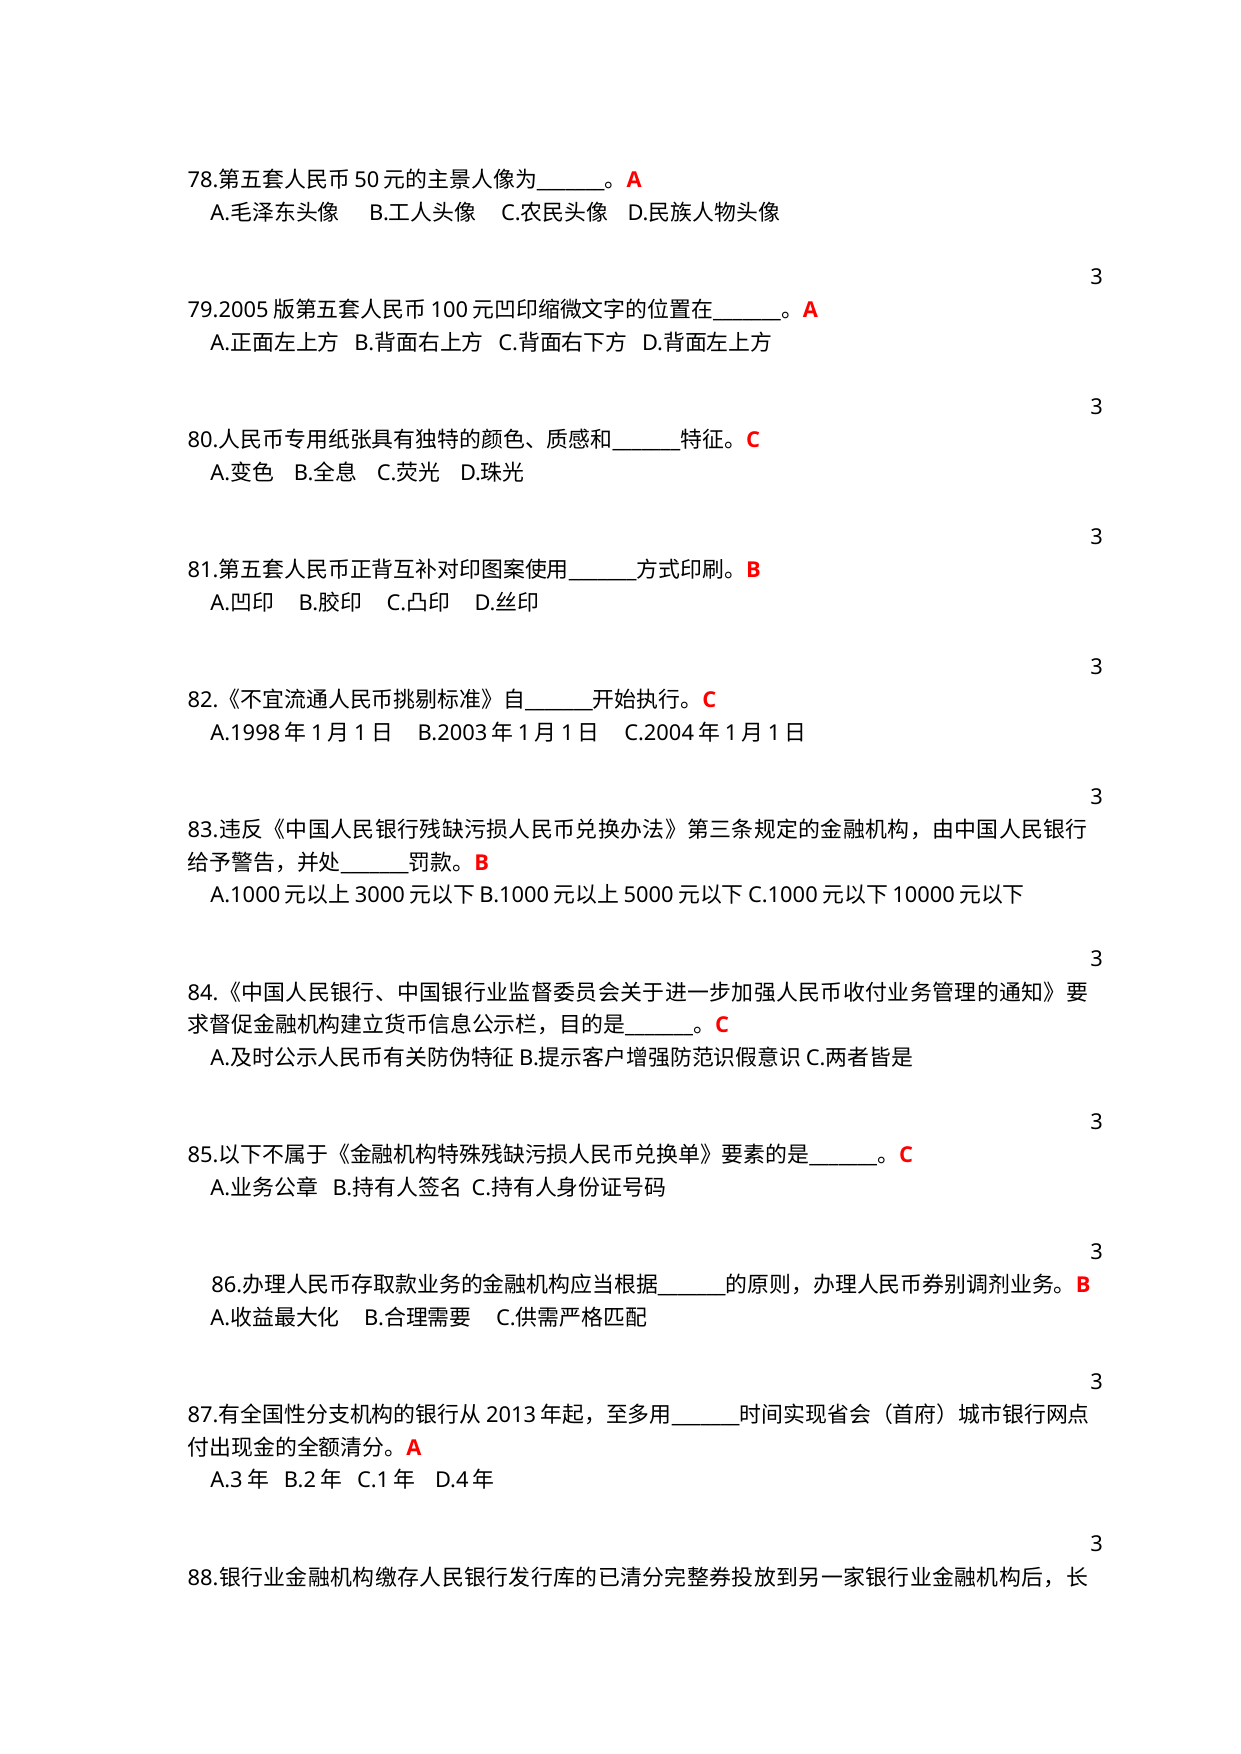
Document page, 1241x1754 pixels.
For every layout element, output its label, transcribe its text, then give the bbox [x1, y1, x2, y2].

text A.毛泽东头像 B.工人头像 C.农民头像 D.民族人物头像 [187, 194, 1090, 227]
text 382.《不宜流通人民币挑剔标准》自_______开始执行。C [187, 649, 1090, 714]
text 383.违反《中国人民银行残缺污损人民币兑换办法》第三条规定的金融机构，由中国人民银行给予警告，并处_______罚款。B [187, 779, 1090, 877]
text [187, 162, 1090, 194]
text 386.办理人民币存取款业务的金融机构应当根据_______的原则，办理人民币券别调剂业务。B [187, 1234, 1090, 1299]
text A.正面左上方 B.背面右上方 C.背面右下方 D.背面左上方 [187, 324, 1090, 357]
text 384.《中国人民银行、中国银行业监督委员会关于进一步加强人民币收付业务管理的通知》要求督促金融机构建立货币信息公示栏，目的是_______。C [187, 942, 1090, 1039]
text A.业务公章 B.持有人签名 C.持有人身份证号码 [187, 1169, 1090, 1202]
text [187, 1527, 1090, 1592]
text 381.第五套人民币正背互补对印图案使用_______方式印刷。B [187, 519, 1090, 584]
text A.1000元以上3000元以下B.1000元以上5000元以下C.1000元以下10000元以下 [187, 877, 1090, 909]
text 387.有全国性分支机构的银行从2013年起，至多用_______时间实现省会（首府）城市银行网点付出现金的全额清分。A [187, 1364, 1090, 1462]
text A.1998年1月1日 B.2003年1月1日 C.2004年1月1日 [187, 714, 1090, 747]
text A.3年 B.2年 C.1年 D.4年 [187, 1462, 1090, 1494]
text A.变色 B.全息 C.荧光 D.珠光 [187, 454, 1090, 487]
text A.收益最大化 B.合理需要 C.供需严格匹配 [187, 1299, 1090, 1332]
text 385.以下不属于《金融机构特殊残缺污损人民币兑换单》要素的是_______。C [187, 1104, 1090, 1169]
text A.及时公示人民币有关防伪特征B.提示客户增强防范识假意识C.两者皆是 [187, 1039, 1090, 1072]
text A.凹印 B.胶印 C.凸印 D.丝印 [187, 584, 1090, 617]
text 380.人民币专用纸张具有独特的颜色、质感和_______特征。C [187, 389, 1090, 454]
text 379.2005版第五套人民币100元凹印缩微文字的位置在_______。A [187, 259, 1090, 324]
